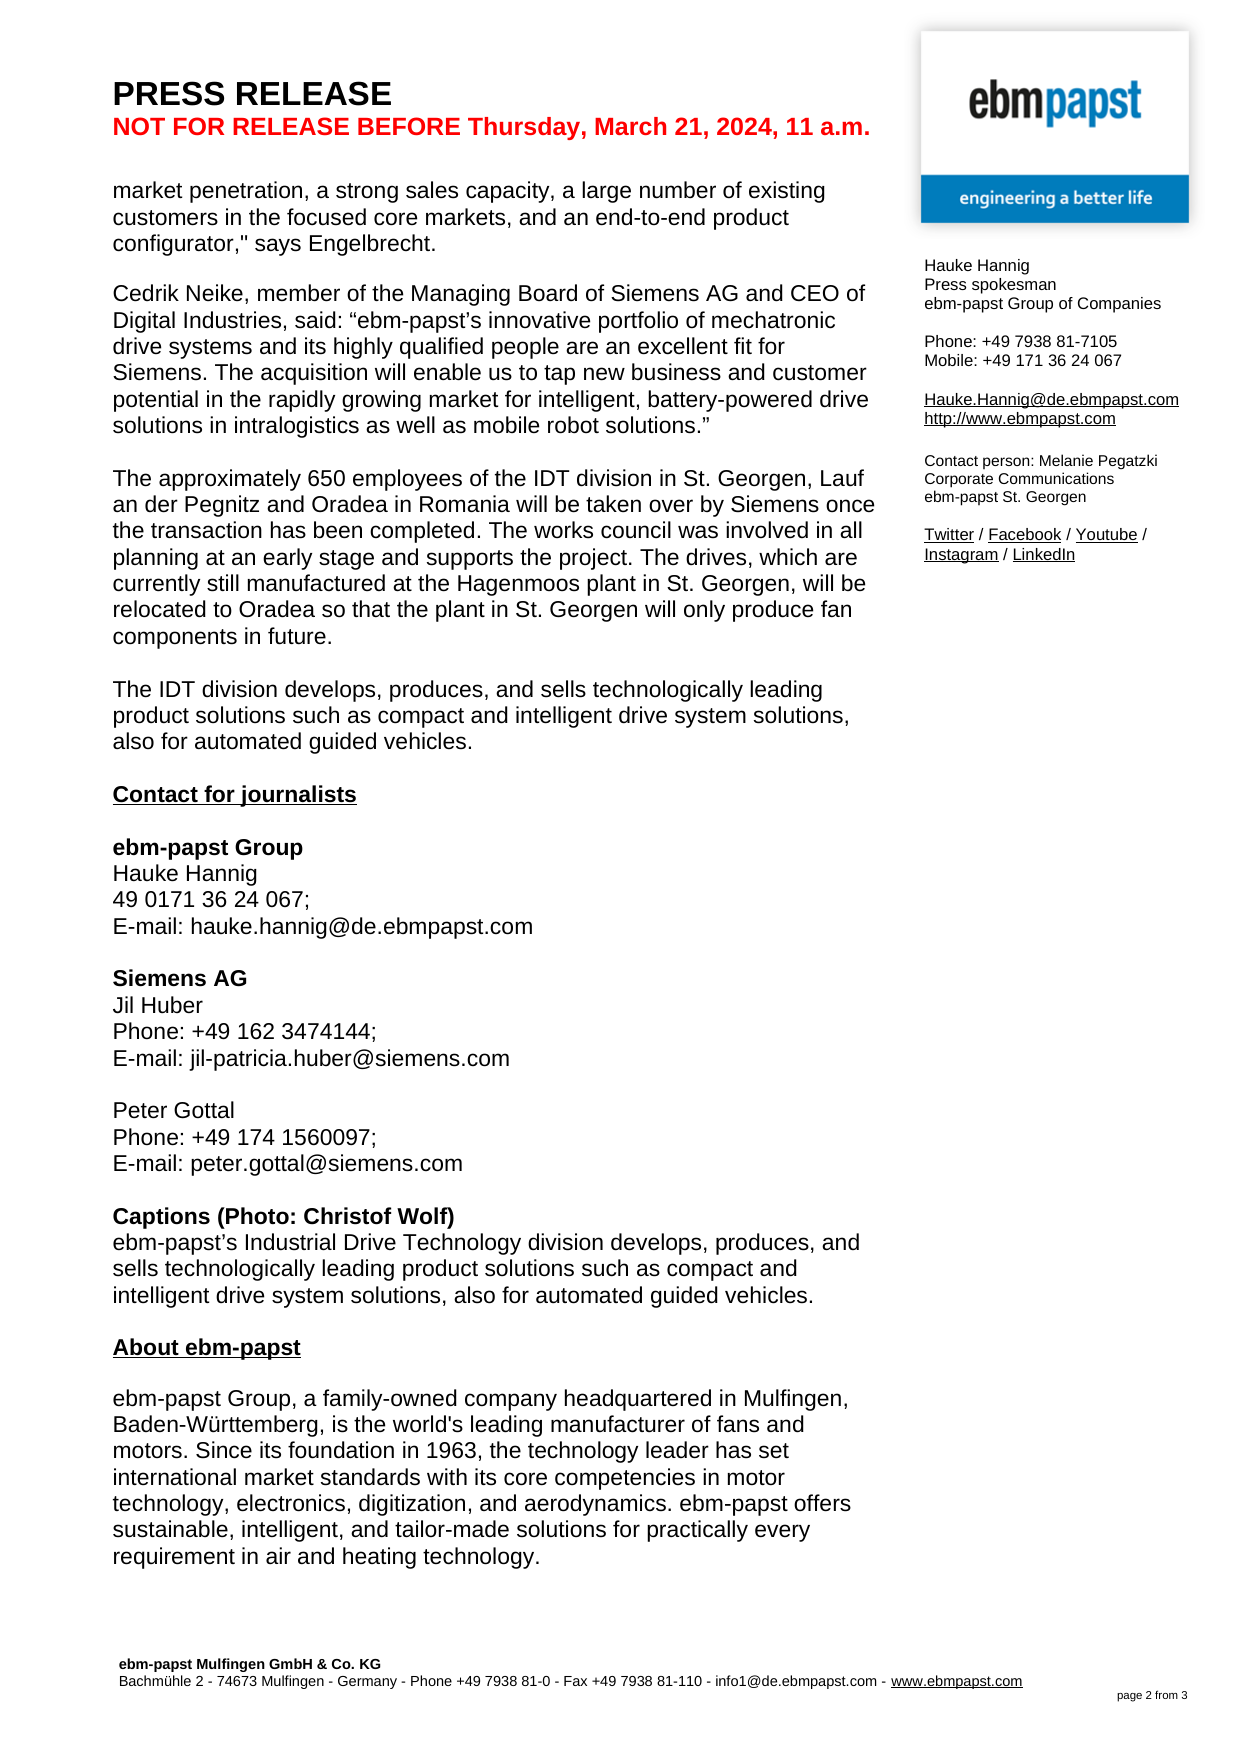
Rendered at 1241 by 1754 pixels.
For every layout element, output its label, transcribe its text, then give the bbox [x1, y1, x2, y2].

text Hauke Hannig [112, 860, 886, 886]
picture [902, 12, 1206, 237]
text Jil Huber [112, 992, 886, 1018]
text ebm-papst Group [112, 834, 886, 860]
text Phone: +49 162 3474144; E-mail: jil-patricia.huber@siemens.com [112, 1018, 886, 1071]
text Contact for journalists [112, 754, 886, 807]
text The IDT division develops, produces, and sells technologically leading product solutions such as compact and intelligent drive system solutions, also for automated guided vehicles. [112, 676, 886, 754]
text Cedrik Neike, member of the Managing Board of Siemens AG and CEO of Digital Industries, said: “ebm-papst’s innovative portfolio of mechatronic drive systems and its highly qualified people are an excellent fit for Siemens. The acquisition will enable us to tap new business and customer potential in the rapidly growing market for intelligent, battery-powered drive solutions in intralogistics as well as mobile robot solutions.” [112, 280, 886, 438]
text Captions (Photo: Christof Wolf) [112, 1203, 886, 1229]
text The approximately 650 employees of the IDT division in St. Georgen, Lauf an der Pegnitz and Oradea in Romania will be taken over by Siemens once the transaction has been completed. The works council was involved in all planning at an early stage and supports the project. The drives, which are currently still manufactured at the Hagenmoos plant in St. Georgen, will be relocated to Oradea so that the plant in St. Georgen will only produce fan components in future. [112, 465, 886, 649]
text Siemens AG [112, 965, 886, 992]
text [112, 177, 886, 280]
text Peter Gottal Phone: +49 174 1560097; E-mail: peter.gottal@siemens.com [112, 1071, 886, 1176]
text 49 0171 36 24 067; E-mail: hauke.hannig@de.ebmpapst.com [112, 886, 886, 939]
text ebm-papst’s Industrial Drive Technology division develops, produces, and sells technologically leading product solutions such as compact and intelligent drive system solutions, also for automated guided vehicles. [112, 1229, 886, 1308]
text About ebm-papst ebm-papst Group, a family-owned company headquartered in Mulfingen, Baden-Württemberg, is the world's leading manufacturer of fans and motors. Since its foundation in 1963, the technology leader has set international market standards with its core competencies in motor technology, electronics, digitization, and aerodynamics. ebm-papst offers sustainable, intelligent, and tailor-made solutions for practically every requirement in air and heating technology. [112, 1308, 886, 1593]
